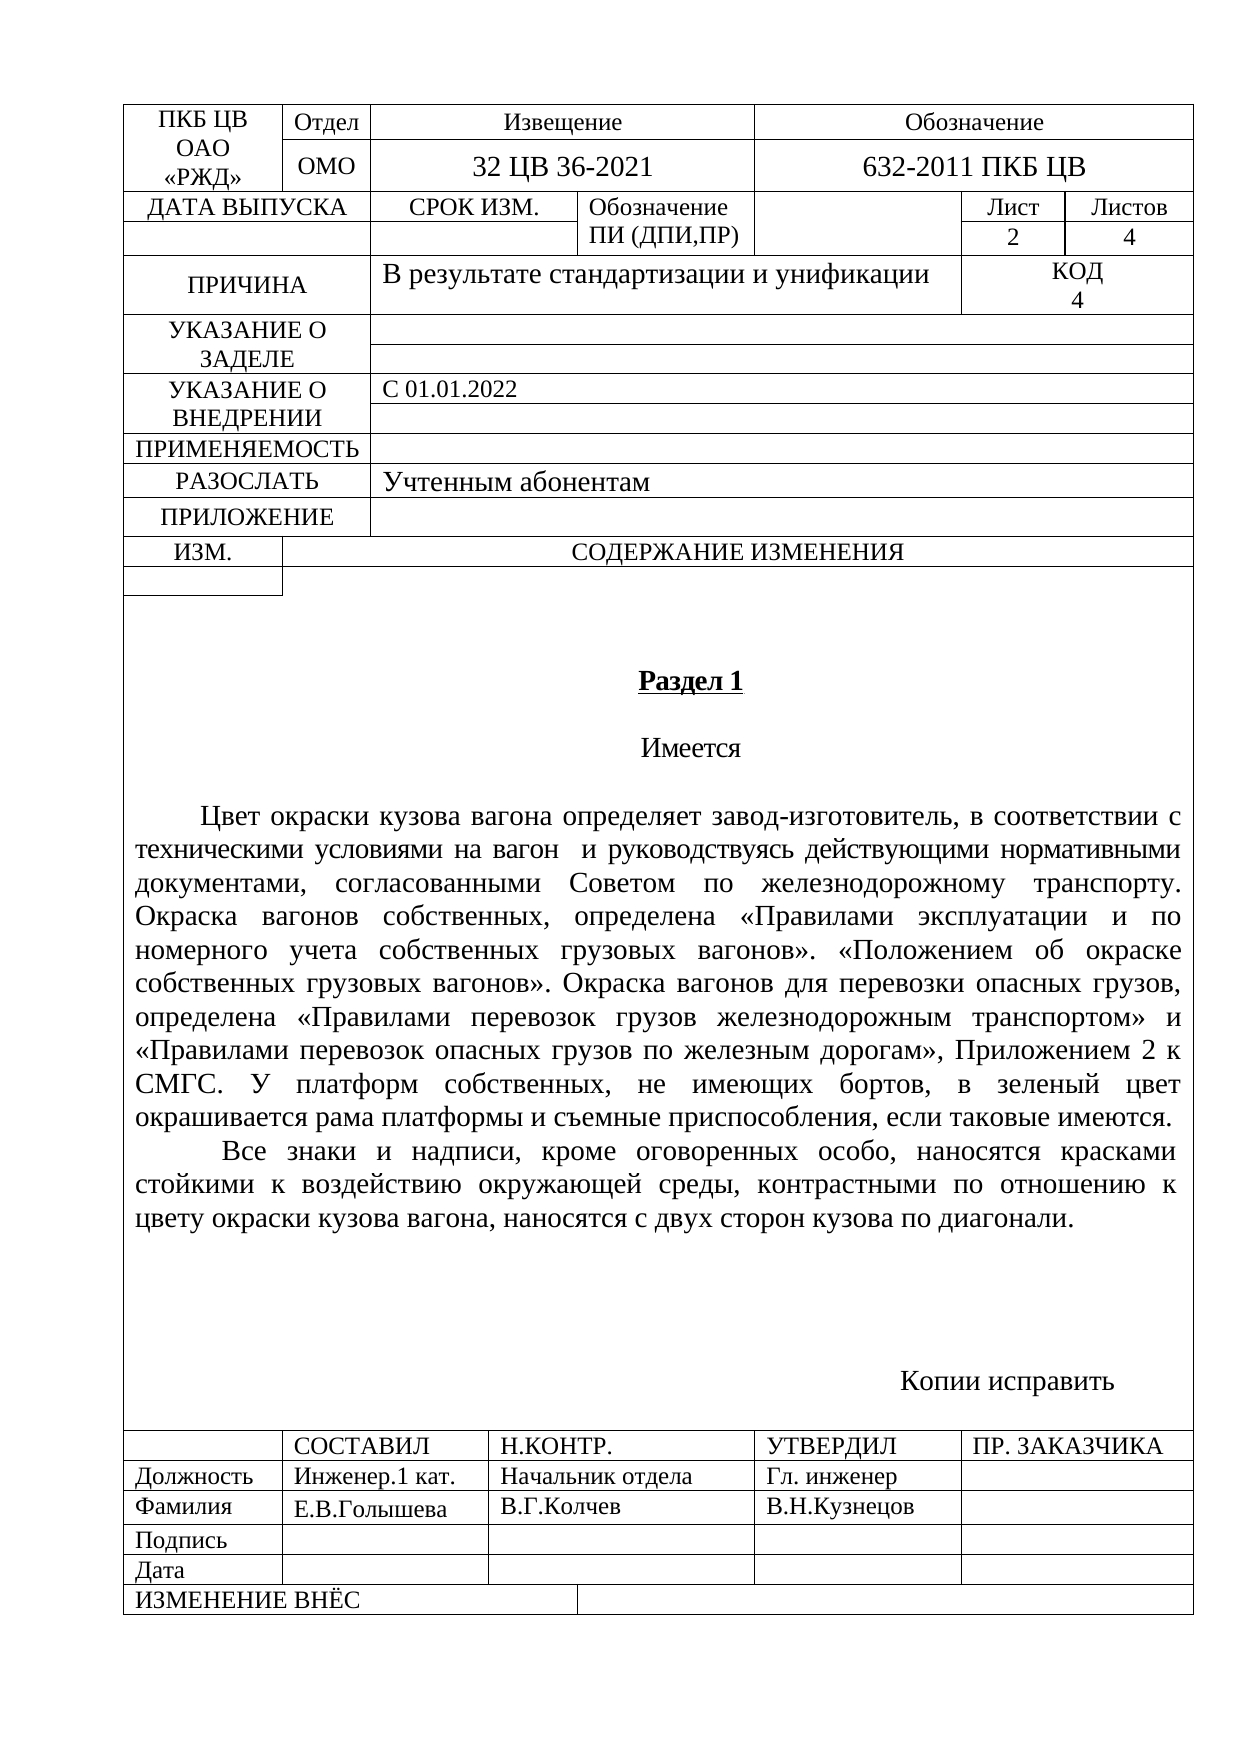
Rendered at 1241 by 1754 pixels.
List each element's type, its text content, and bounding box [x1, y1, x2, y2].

table_header Извещение [371, 105, 754, 139]
table_cell [124, 567, 282, 595]
table_cell В.Н.Кузнецов [755, 1491, 961, 1524]
table_cell ДАТА ВЫПУСКА [124, 192, 370, 221]
table_cell [283, 567, 1193, 595]
table_cell СОДЕРЖАНИЕ ИЗМЕНЕНИЯ [283, 537, 1193, 566]
table_cell ПРИМЕНЯЕМОСТЬ [124, 434, 370, 463]
table_cell Фамилия [124, 1491, 282, 1524]
table_cell 32 ЦВ 36-2021 [371, 140, 754, 191]
table_cell Лист [962, 192, 1064, 221]
table_cell КОД 4 [962, 256, 1193, 314]
table_cell ПРИЛОЖЕНИЕ [124, 498, 370, 536]
table_cell Е.В.Голышева [283, 1491, 488, 1524]
table_cell С 01.01.2022 [371, 374, 1193, 403]
table_cell [283, 1555, 488, 1584]
table_cell [489, 1555, 754, 1584]
table_cell [124, 1431, 282, 1460]
table_cell Н.КОНТР. [489, 1431, 754, 1460]
table_header Обозначение [755, 105, 1193, 139]
table_cell ПРИЧИНА [124, 256, 370, 314]
table_header Отдел [283, 105, 370, 139]
table_cell ИЗМЕНЕНИЕ ВНЁС [124, 1585, 577, 1613]
table_cell [371, 404, 1193, 433]
table_cell В.Г.Колчев [489, 1491, 754, 1524]
table_cell [371, 434, 1193, 463]
table_cell [371, 498, 1193, 536]
table_cell Учтенным абонентам [371, 464, 1193, 497]
table_cell УКАЗАНИЕ О ВНЕДРЕНИИ [124, 374, 370, 433]
table_cell 4 [1066, 222, 1193, 255]
table_cell УТВЕРДИЛ [755, 1431, 961, 1460]
table_cell Должность [124, 1461, 282, 1490]
table_cell [962, 1461, 1193, 1490]
table_cell УКАЗАНИЕ О ЗАДЕЛЕ [124, 315, 370, 373]
table_cell Раздел 1 Имеется Цвет окраски кузова вагона определяет завод-изготовитель, в соответствии с техническими условиями на вагон и руководствуясь действующими нормативными документами, согласованными Советом по железнодорожному транспорту. Окраска вагонов собственных, определена «Правилами эксплуатации и по номерного учета собственных грузовых вагонов». «Положением об окраске собственных грузовых вагонов». Окраска вагонов для перевозки опасных грузов, определена «Правилами перевозок грузов железнодорожным транспортом» и «Правилами перевозок опасных грузов по железным дорогам», Приложением 2 к СМГС. У платформ собственных, не имеющих бортов, в зеленый цвет окрашивается рама платформы и съемные приспособления, если таковые имеются. Все знаки и надписи, кроме оговоренных особо, наносятся красками стойкими к воздействию окружающей среды, контрастными по отношению к цвету окраски кузова вагона, наносятся с двух сторон кузова по диагонали. Копии исправить [124, 595, 1193, 1430]
table_cell Обозначение ПИ (ДПИ,ПР) [578, 192, 754, 255]
table_cell [962, 1555, 1193, 1584]
table_cell СРОК ИЗМ. [371, 192, 577, 221]
table_cell РАЗОСЛАТЬ [124, 464, 370, 497]
table_cell Дата [124, 1555, 282, 1584]
table_cell Листов [1066, 192, 1193, 221]
table_cell 2 [962, 222, 1064, 255]
table_cell Инженер.1 кат. [283, 1461, 488, 1490]
table_cell [371, 315, 1193, 343]
table_cell [371, 222, 577, 255]
table_cell ИЗМ. [124, 537, 282, 566]
table_cell ОМО [283, 140, 370, 191]
table_cell [124, 222, 370, 255]
table_cell Гл. инженер [755, 1461, 961, 1490]
table_header ПКБ ЦВ ОАО «РЖД» [124, 105, 282, 191]
table_cell Начальник отдела [489, 1461, 754, 1490]
table_cell [578, 1585, 1193, 1613]
table_cell ПР. ЗАКАЗЧИКА [962, 1431, 1193, 1460]
table_cell [755, 1525, 961, 1554]
table_cell [755, 1555, 961, 1584]
table_cell [962, 1525, 1193, 1554]
table_cell В результате стандартизации и унификации [371, 256, 961, 314]
table_cell [755, 192, 961, 255]
table_cell [283, 1525, 488, 1554]
table_cell [489, 1525, 754, 1554]
table_cell [962, 1491, 1193, 1524]
table_cell [371, 345, 1193, 373]
table_cell Подпись [124, 1525, 282, 1554]
table_cell 632-2011 ПКБ ЦВ [755, 140, 1193, 191]
table_cell СОСТАВИЛ [283, 1431, 488, 1460]
